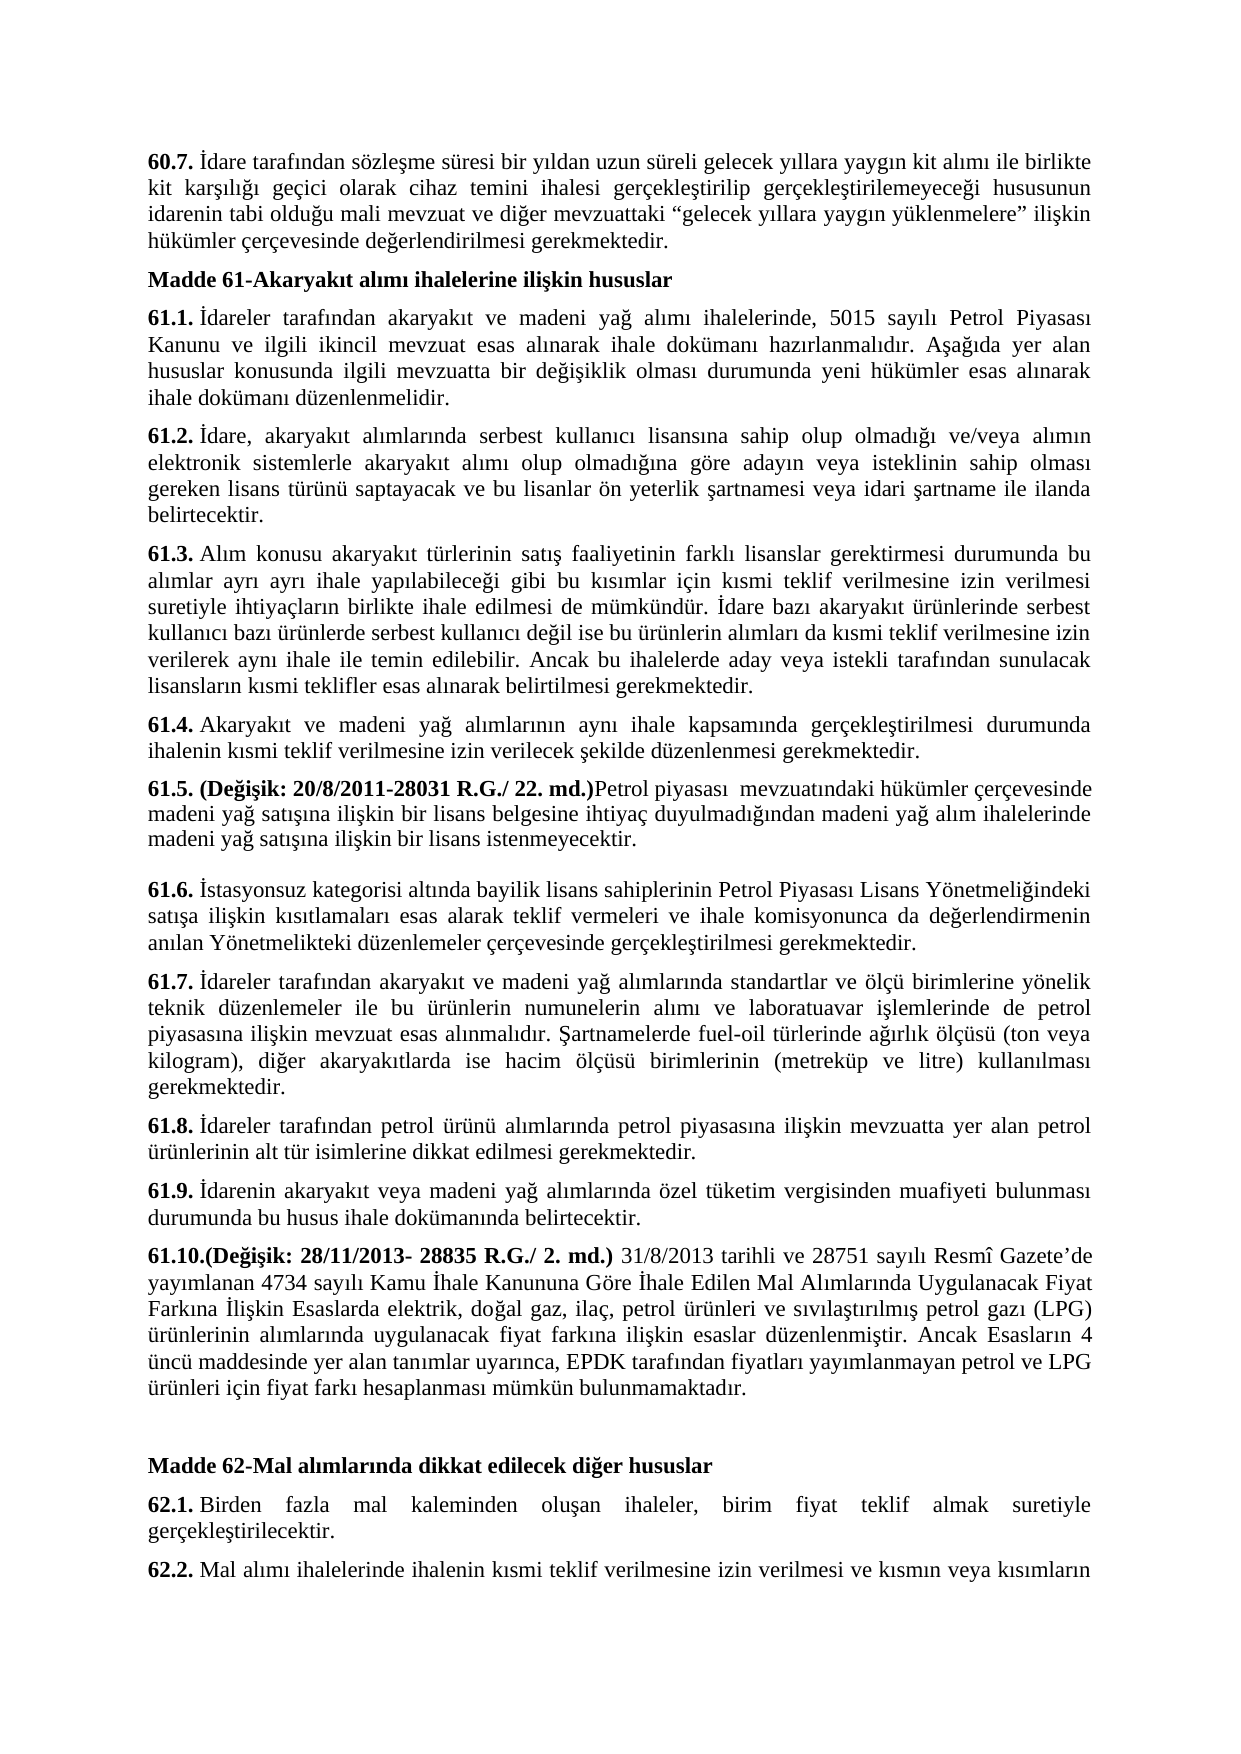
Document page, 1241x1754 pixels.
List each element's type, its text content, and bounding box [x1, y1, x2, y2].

text 61.7. İdareler tarafından akaryakıt ve madeni yağ alımlarında standartlar ve ölçü birimlerine yönelik teknik düzenlemeler ile bu ürünlerin numunelerin alımı ve laboratuavar işlemlerinde de petrol piyasasına ilişkin mevzuat esas alınmalıdır. Şartnamelerde fuel-oil türlerinde ağırlık ölçüsü (ton veya kilogram), diğer akaryakıtlarda ise hacim ölçüsü birimlerinin (metreküp ve litre) kullanılması gerekmektedir. [148, 968, 1092, 1099]
text 61.1. İdareler tarafından akaryakıt ve madeni yağ alımı ihalelerinde, 5015 sayılı Petrol Piyasası Kanunu ve ilgili ikincil mevzuat esas alınarak ihale dokümanı hazırlanmalıdır. Aşağıda yer alan hususlar konusunda ilgili mevzuatta bir değişiklik olması durumunda yeni hükümler esas alınarak ihale dokümanı düzenlenmelidir. [148, 304, 1092, 410]
text Madde 62-Mal alımlarında dikkat edilecek diğer hususlar [148, 1452, 1092, 1478]
text 61.6. İstasyonsuz kategorisi altında bayilik lisans sahiplerinin Petrol Piyasası Lisans Yönetmeliğindeki satışa ilişkin kısıtlamaları esas alarak teklif vermeleri ve ihale komisyonunca da değerlendirmenin anılan Yönetmelikteki düzenlemeler çerçevesinde gerçekleştirilmesi gerekmektedir. [148, 876, 1092, 955]
text 61.3. Alım konusu akaryakıt türlerinin satış faaliyetinin farklı lisanslar gerektirmesi durumunda bu alımlar ayrı ayrı ihale yapılabileceği gibi bu kısımlar için kısmi teklif verilmesine izin verilmesi suretiyle ihtiyaçların birlikte ihale edilmesi de mümkündür. İdare bazı akaryakıt ürünlerinde serbest kullanıcı bazı ürünlerde serbest kullanıcı değil ise bu ürünlerin alımları da kısmi teklif verilmesine izin verilerek aynı ihale ile temin edilebilir. Ancak bu ihalelerde aday veya istekli tarafından sunulacak lisansların kısmi teklifler esas alınarak belirtilmesi gerekmektedir. [148, 540, 1092, 698]
text 61.10.(Değişik: 28/11/2013- 28835 R.G./ 2. md.) 31/8/2013 tarihli ve 28751 sayılı Resmî Gazete’de yayımlanan 4734 sayılı Kamu İhale Kanununa Göre İhale Edilen Mal Alımlarında Uygulanacak Fiyat Farkına İlişkin Esaslarda elektrik, doğal gaz, ilaç, petrol ürünleri ve sıvılaştırılmış petrol gazı (LPG) ürünlerinin alımlarında uygulanacak fiyat farkına ilişkin esaslar düzenlenmiştir. Ancak Esasların 4 üncü maddesinde yer alan tanımlar uyarınca, EPDK tarafından fiyatları yayımlanmayan petrol ve LPG ürünleri için fiyat farkı hesaplanması mümkün bulunmamaktadır. [148, 1242, 1092, 1401]
text 61.2. İdare, akaryakıt alımlarında serbest kullanıcı lisansına sahip olup olmadığı ve/veya alımın elektronik sistemlerle akaryakıt alımı olup olmadığına göre adayın veya isteklinin sahip olması gereken lisans türünü saptayacak ve bu lisanlar ön yeterlik şartnamesi veya idari şartname ile ilanda belirtecektir. [148, 422, 1092, 528]
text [148, 1556, 1092, 1582]
text 61.5. (Değişik: 20/8/2011-28031 R.G./ 22. md.)Petrol piyasası mevzuatındaki hükümler çerçevesinde madeni yağ satışına ilişkin bir lisans belgesine ihtiyaç duyulmadığından madeni yağ alım ihalelerinde madeni yağ satışına ilişkin bir lisans istenmeyecektir. [148, 776, 1092, 851]
text 61.8. İdareler tarafından petrol ürünü alımlarında petrol piyasasına ilişkin mevzuatta yer alan petrol ürünlerinin alt tür isimlerine dikkat edilmesi gerekmektedir. [148, 1112, 1092, 1165]
text 61.9. İdarenin akaryakıt veya madeni yağ alımlarında özel tüketim vergisinden muafiyeti bulunması durumunda bu husus ihale dokümanında belirtecektir. [148, 1177, 1092, 1230]
text 62.1. Birden fazla mal kaleminden oluşan ihaleler, birim fiyat teklif almak suretiyle gerçekleştirilecektir. [148, 1491, 1092, 1543]
text Madde 61-Akaryakıt alımı ihalelerine ilişkin hususlar [148, 266, 1092, 292]
text 60.7. İdare tarafından sözleşme süresi bir yıldan uzun süreli gelecek yıllara yaygın kit alımı ile birlikte kit karşılığı geçici olarak cihaz temini ihalesi gerçekleştirilip gerçekleştirilemeyeceği hususunun idarenin tabi olduğu mali mevzuat ve diğer mevzuattaki “gelecek yıllara yaygın yüklenmelere” ilişkin hükümler çerçevesinde değerlendirilmesi gerekmektedir. [148, 148, 1092, 253]
text 61.4. Akaryakıt ve madeni yağ alımlarının aynı ihale kapsamında gerçekleştirilmesi durumunda ihalenin kısmi teklif verilmesine izin verilecek şekilde düzenlenmesi gerekmektedir. [148, 711, 1092, 764]
